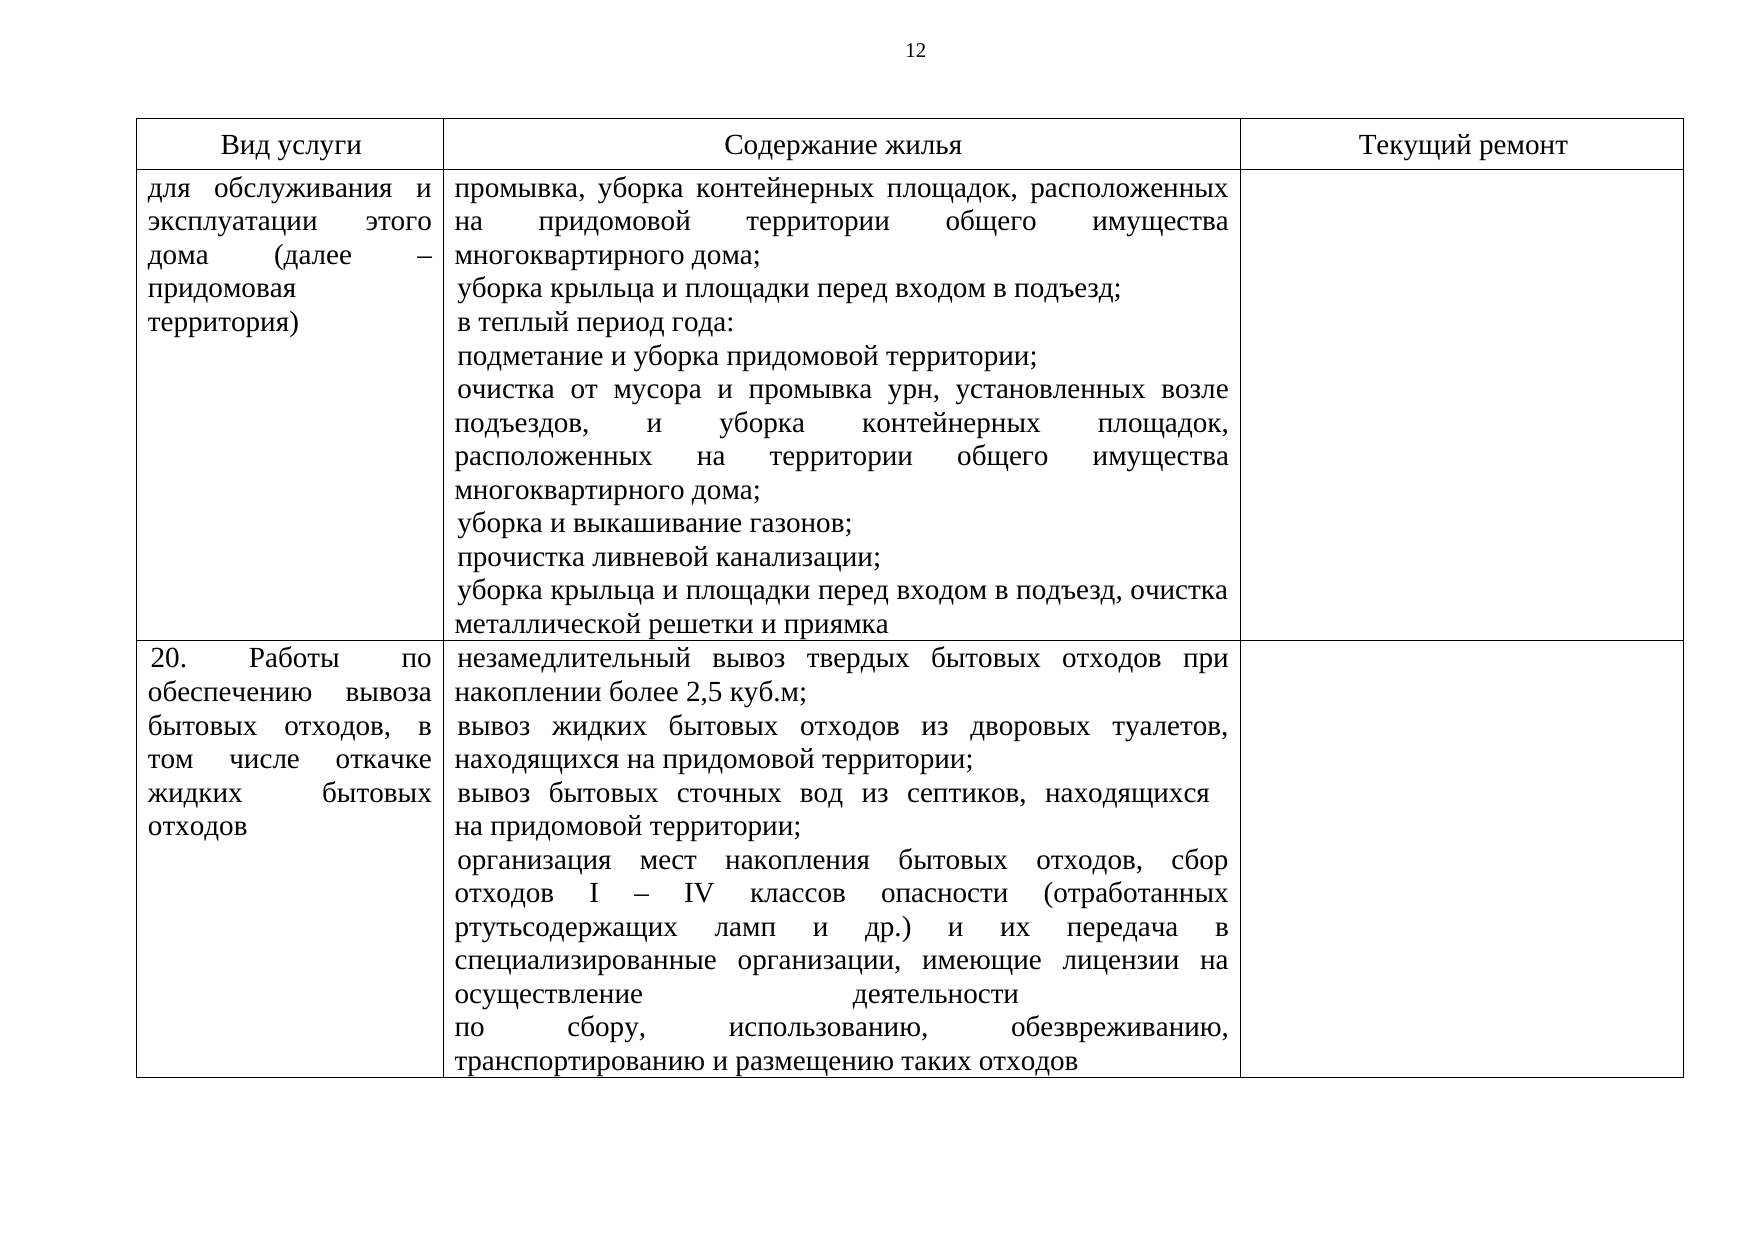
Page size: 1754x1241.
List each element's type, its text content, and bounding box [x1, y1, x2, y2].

table_cell 20. Работы по обеспечению вывоза бытовых отходов, в том числе откачке жидких бытовых отходов [137, 641, 443, 1077]
table_cell незамедлительный вывоз твердых бытовых отходов при накоплении более 2,5 куб.м; вывоз жидких бытовых отходов из дворовых туалетов, находящихся на придомовой территории; вывоз бытовых сточных вод из септиков, находящихся на придомовой территории; организация мест накопления бытовых отходов, сбор отходов I – IV классов опасности (отработанных ртутьсодержащих ламп и др.) и их передача в специализированные организации, имеющие лицензии на осуществление деятельности по сбору, использованию, обезвреживанию, транспортированию и размещению таких отходов [444, 641, 1240, 1077]
table_header Текущий ремонт [1241, 119, 1683, 169]
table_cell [137, 170, 443, 639]
table_cell [1241, 641, 1683, 1077]
table_header Содержание жилья [444, 119, 1240, 169]
table_cell [1241, 170, 1683, 639]
table_header Вид услуги [137, 119, 443, 169]
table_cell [444, 170, 1240, 639]
